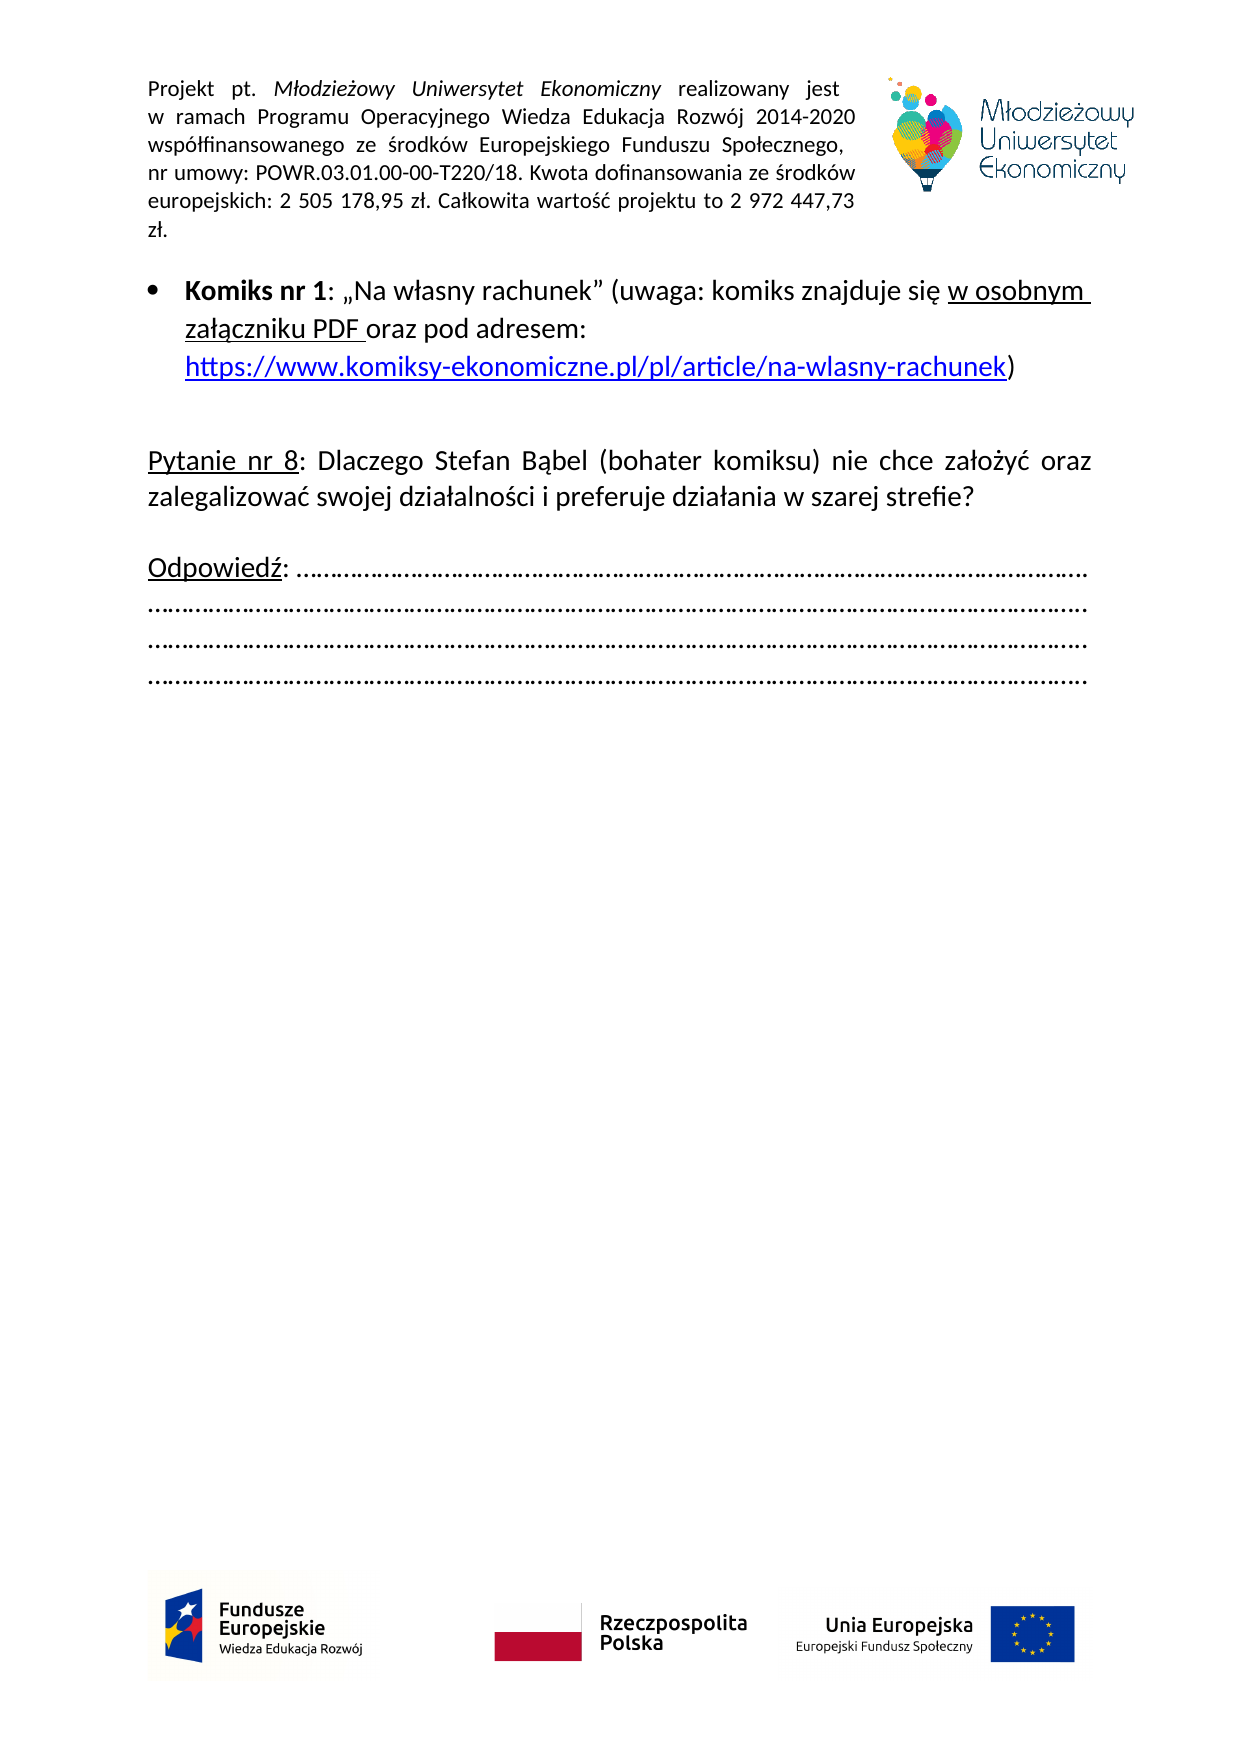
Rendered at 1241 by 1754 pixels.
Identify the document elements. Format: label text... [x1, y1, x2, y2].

text ………………………………………………………………………………………………………………………….. [148, 656, 1093, 691]
text Odpowiedź: ………………………………………………………………………………………………………. [148, 549, 1093, 584]
text ………………………………………………………………………………………………………………………….. [148, 584, 1093, 620]
list Komiks nr 1: „Na własny rachunek” (uwaga: komiks znajduje się w osobnym załączniku PDF oraz pod adresem: https://www.komiksy-ekonomiczne.pl/pl/article/na-wlasny-rachunek) [148, 272, 1093, 384]
text ………………………………………………………………………………………………………………………….. [148, 620, 1093, 656]
picture [884, 75, 1138, 194]
text Pytanie nr 8: Dlaczego Stefan Bąbel (bohater komiksu) nie chce założyć oraz zalegalizować swojej działalności i preferuje działania w szarej strefie? [148, 442, 1093, 513]
picture [475, 1583, 766, 1681]
picture [147, 1570, 380, 1681]
picture [778, 1587, 1093, 1681]
